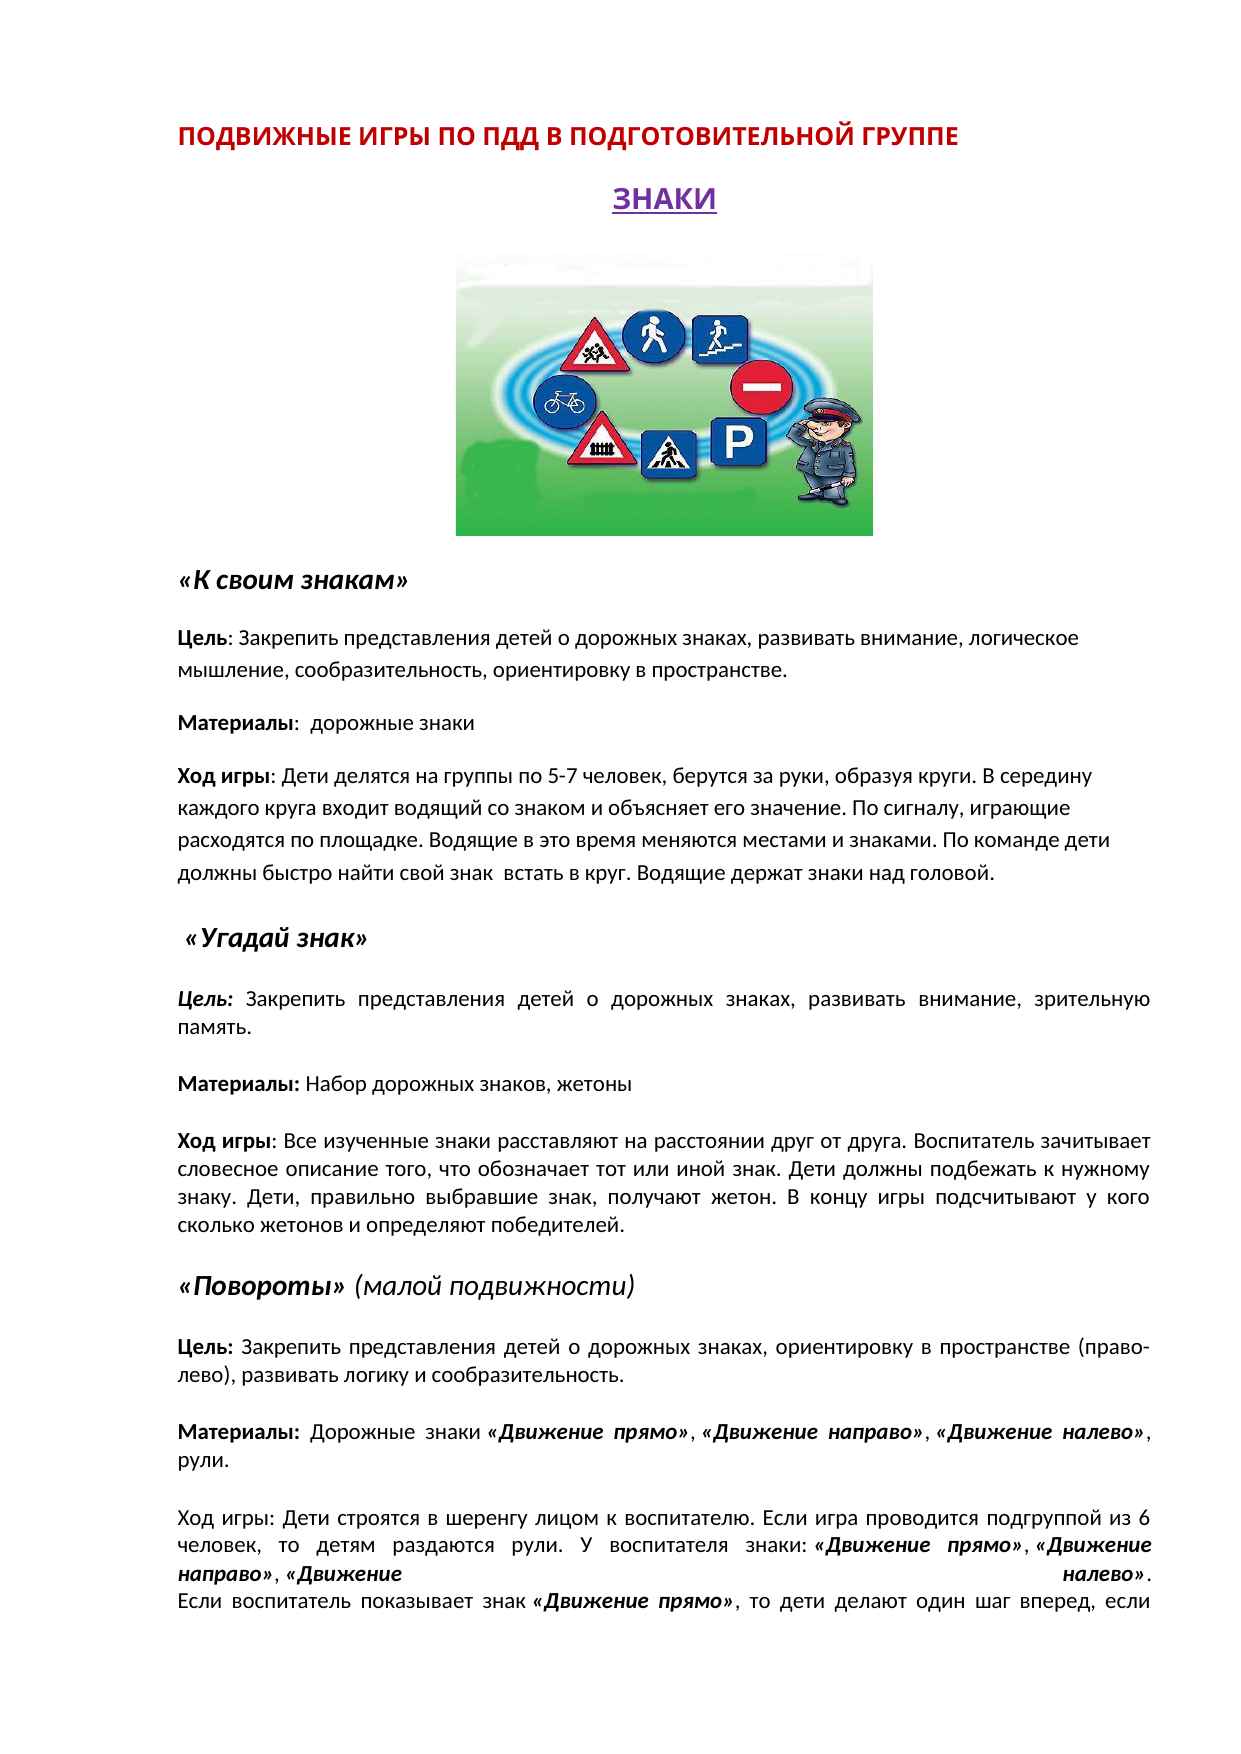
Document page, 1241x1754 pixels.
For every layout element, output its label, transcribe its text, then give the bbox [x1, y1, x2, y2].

text Ход игры: Все изученные знаки расставляют на расстоянии друг от друга. Воспитатель зачитывает словесное описание того, что обозначает тот или иной знак. Дети должны подбежать к нужному знаку. Дети, правильно выбравшие знак, получают жетон. В концу игры подсчитывают у кого сколько жетонов и определяют победителей. [177, 1126, 1152, 1238]
text Материалы: Дорожные знаки «Движение прямо», «Движение направо», «Движение налево», рули. [177, 1417, 1152, 1473]
text «К своим знакам» [177, 561, 1152, 597]
text Цель: Закрепить представления детей о дорожных знаках, ориентировку в пространстве (право-лево), развивать логику и сообразительность. [177, 1332, 1152, 1388]
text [177, 1503, 1152, 1615]
text Материалы: Набор дорожных знаков, жетоны [177, 1069, 1152, 1097]
picture [455, 244, 873, 536]
text Цель: Закрепить представления детей о дорожных знаках, развивать внимание, зрительную память. [177, 984, 1152, 1040]
text ПОДВИЖНЫЕ ИГРЫ ПО ПДД В ПОДГОТОВИТЕЛЬНОЙ ГРУППЕ [177, 118, 1152, 152]
text Материалы: дорожные знаки [177, 708, 1152, 736]
text Цель: Закрепить представления детей о дорожных знаках, развивать внимание, логическое мышление, сообразительность, ориентировку в пространстве. [177, 623, 1152, 683]
text «Угадай знак» [177, 919, 1152, 954]
text «Повороты» (малой подвижности) [177, 1267, 1152, 1303]
text ЗНАКИ [177, 178, 1152, 218]
text Ход игры: Дети делятся на группы по 5-7 человек, берутся за руки, образуя круги. В середину каждого круга входит водящий со знаком и объясняет его значение. По сигналу, играющие расходятся по площадке. Водящие в это время меняются местами и знаками. По команде дети должны быстро найти свой знак встать в круг. Водящие держат знаки над головой. [177, 761, 1152, 886]
